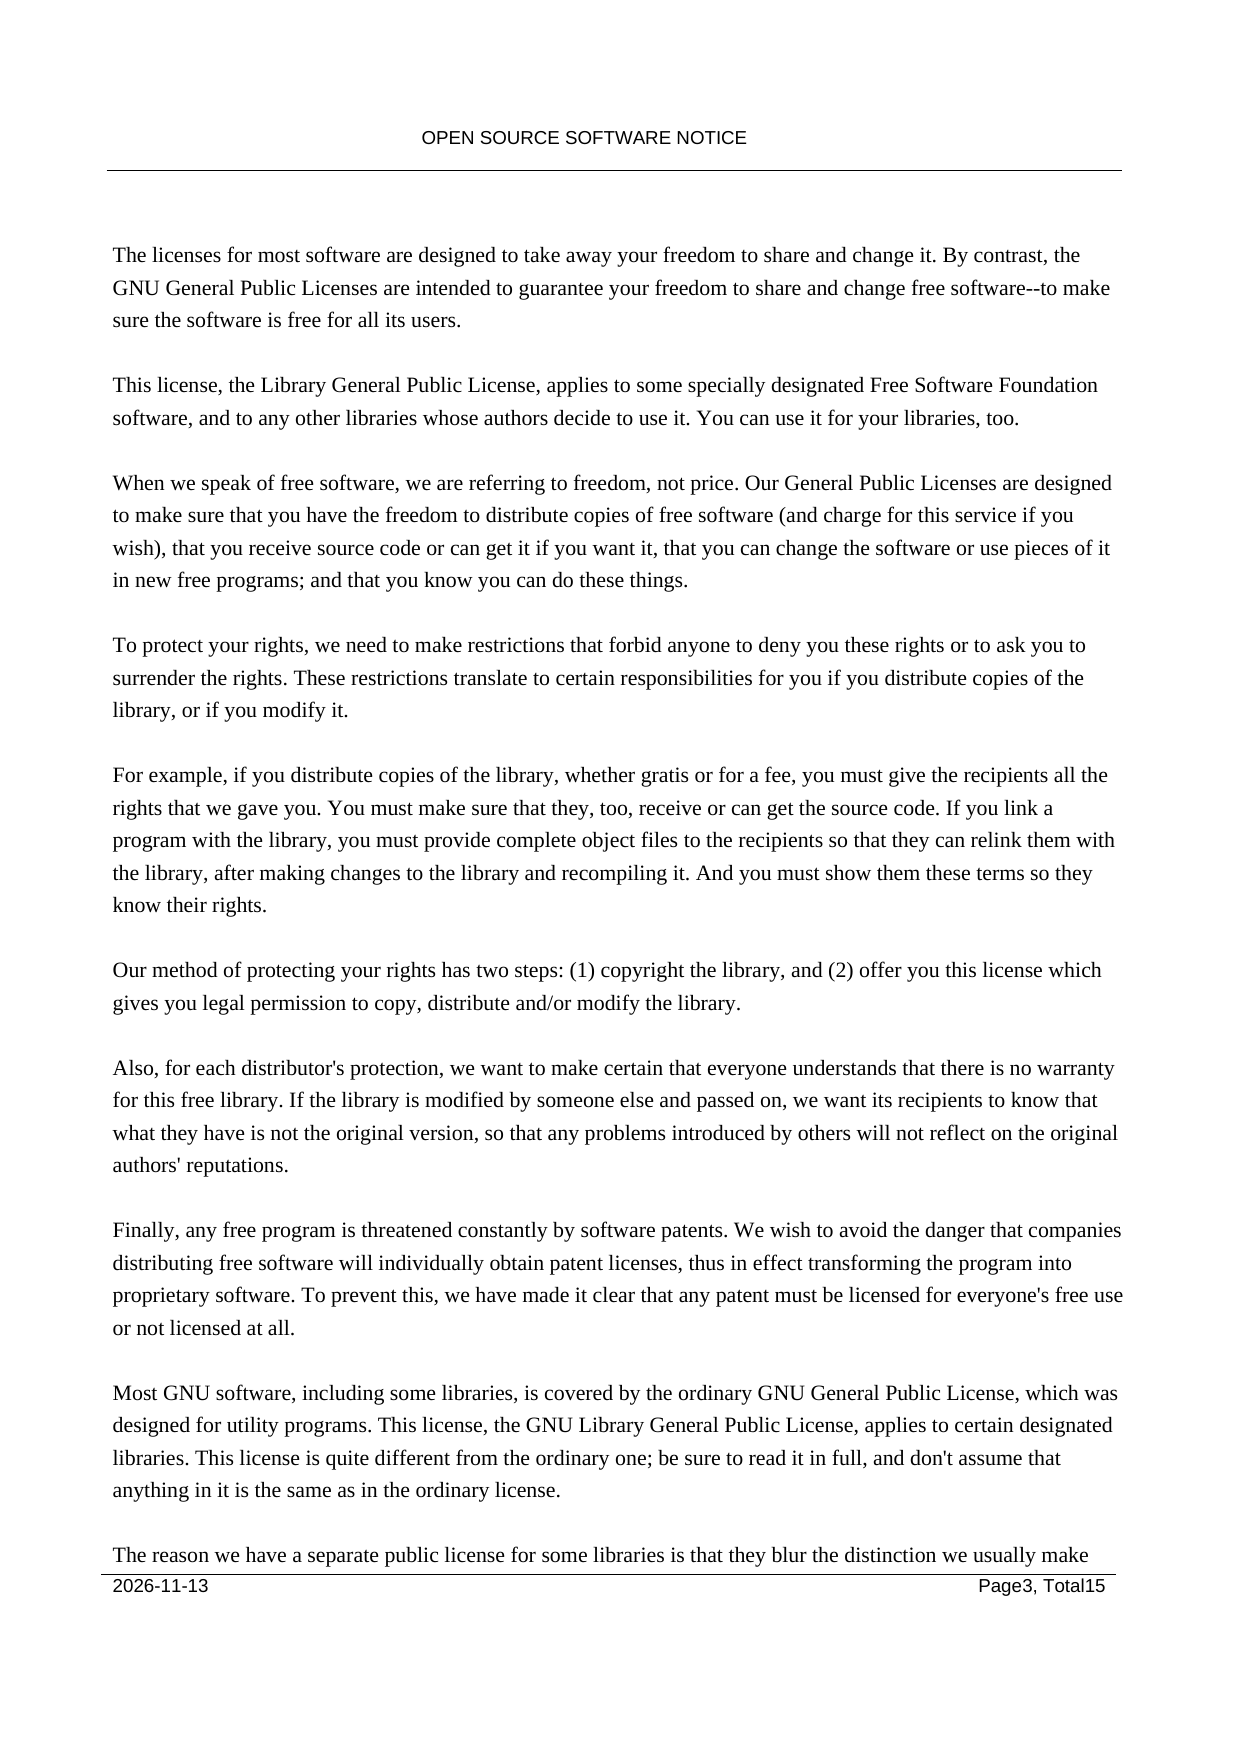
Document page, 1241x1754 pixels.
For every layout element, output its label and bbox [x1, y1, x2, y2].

text [112, 206, 1128, 1571]
